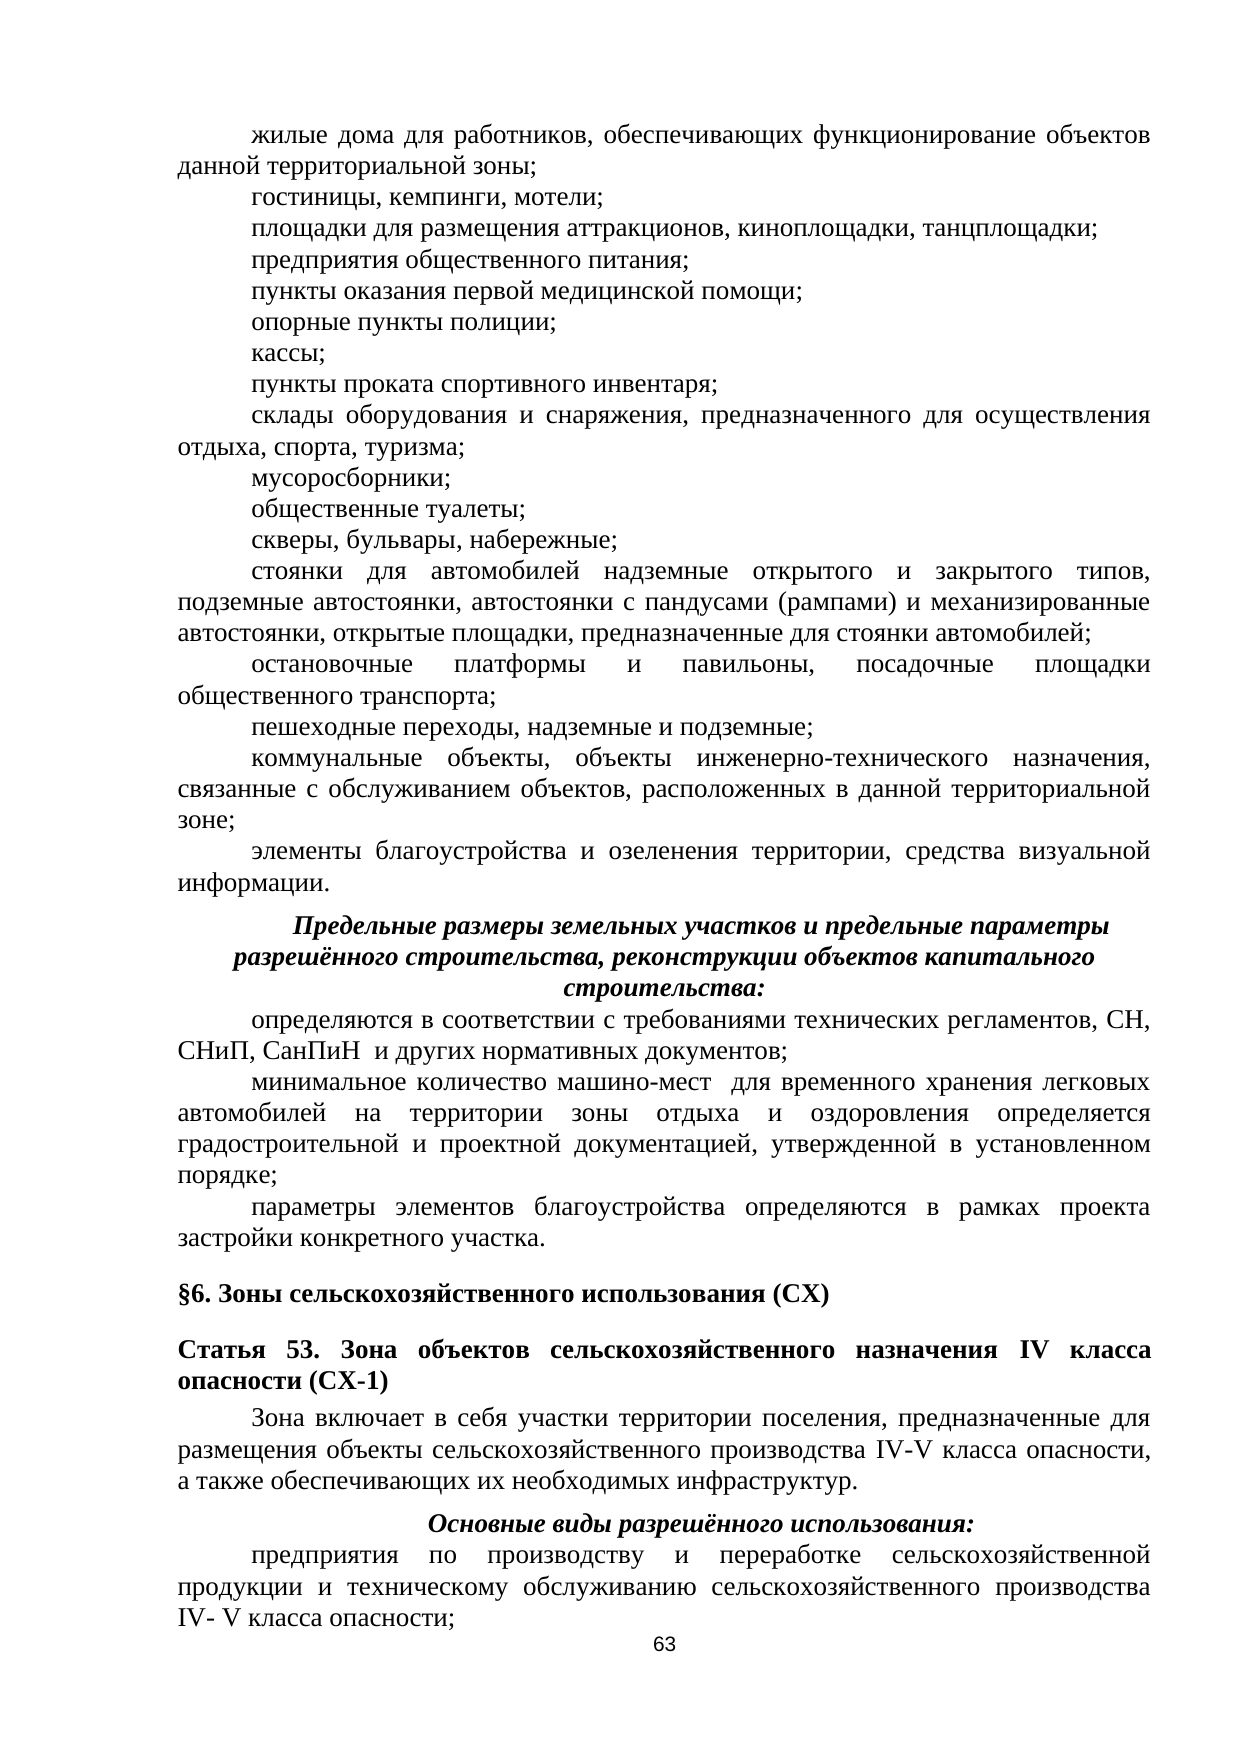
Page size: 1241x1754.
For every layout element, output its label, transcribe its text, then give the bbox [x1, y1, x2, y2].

text скверы, бульвары, набережные; [177, 523, 1152, 554]
text пешеходные переходы, надземные и подземные; [177, 710, 1152, 741]
text общественные туалеты; [177, 492, 1152, 523]
text мусоросборники; [177, 461, 1152, 492]
text минимальное количество машино-мест для временного хранения легковых автомобилей на территории зоны отдыха и оздоровления определяется градостроительной и проектной документацией, утвержденной в установленном порядке; [177, 1065, 1152, 1189]
text Зона включает в себя участки территории поселения, предназначенные для размещения объекты сельскохозяйственного производства IV-V класса опасности, а также обеспечивающих их необходимых инфраструктур. [177, 1402, 1152, 1495]
text гостиницы, кемпинги, мотели; [177, 180, 1152, 212]
text опорные пункты полиции; [177, 305, 1152, 336]
text кассы; [177, 336, 1152, 367]
subtitle Статья 53. Зона объектов сельскохозяйственного назначения IV класса опасности (СХ-1) [177, 1333, 1152, 1395]
subtitle §6. Зоны сельскохозяйственного использования (СХ) [177, 1277, 1152, 1308]
text коммунальные объекты, объекты инженерно-технического назначения, связанные с обслуживанием объектов, расположенных в данной территориальной зоне; [177, 741, 1152, 834]
text параметры элементов благоустройства определяются в рамках проекта застройки конкретного участка. [177, 1189, 1152, 1252]
text склады оборудования и снаряжения, предназначенного для осуществления отдыха, спорта, туризма; [177, 398, 1152, 461]
text определяются в соответствии с требованиями технических регламентов, СН, СНиП, СанПиН и других нормативных документов; [177, 1003, 1152, 1065]
subtitle предприятия по производству и переработке сельскохозяйственной продукции и техническому обслуживанию сельскохозяйственного производства IV- V класса опасности; [177, 1539, 1152, 1632]
text предприятия общественного питания; [177, 243, 1152, 274]
text жилые дома для работников, обеспечивающих функционирование объектов данной территориальной зоны; [177, 118, 1152, 180]
subtitle Основные виды разрешённого использования: [177, 1507, 1152, 1539]
text Предельные размеры земельных участков и предельные параметры разрешённого строительства, реконструкции объектов капитального строительства: [177, 909, 1152, 1003]
text площадки для размещения аттракционов, киноплощадки, танцплощадки; [177, 212, 1152, 243]
text остановочные платформы и павильоны, посадочные площадки общественного транспорта; [177, 648, 1152, 710]
text стоянки для автомобилей надземные открытого и закрытого типов, подземные автостоянки, автостоянки с пандусами (рампами) и механизированные автостоянки, открытые площадки, предназначенные для стоянки автомобилей; [177, 554, 1152, 648]
text пункты проката спортивного инвентаря; [177, 367, 1152, 398]
text пункты оказания первой медицинской помощи; [177, 274, 1152, 305]
text элементы благоустройства и озеленения территории, средства визуальной информации. [177, 834, 1152, 897]
